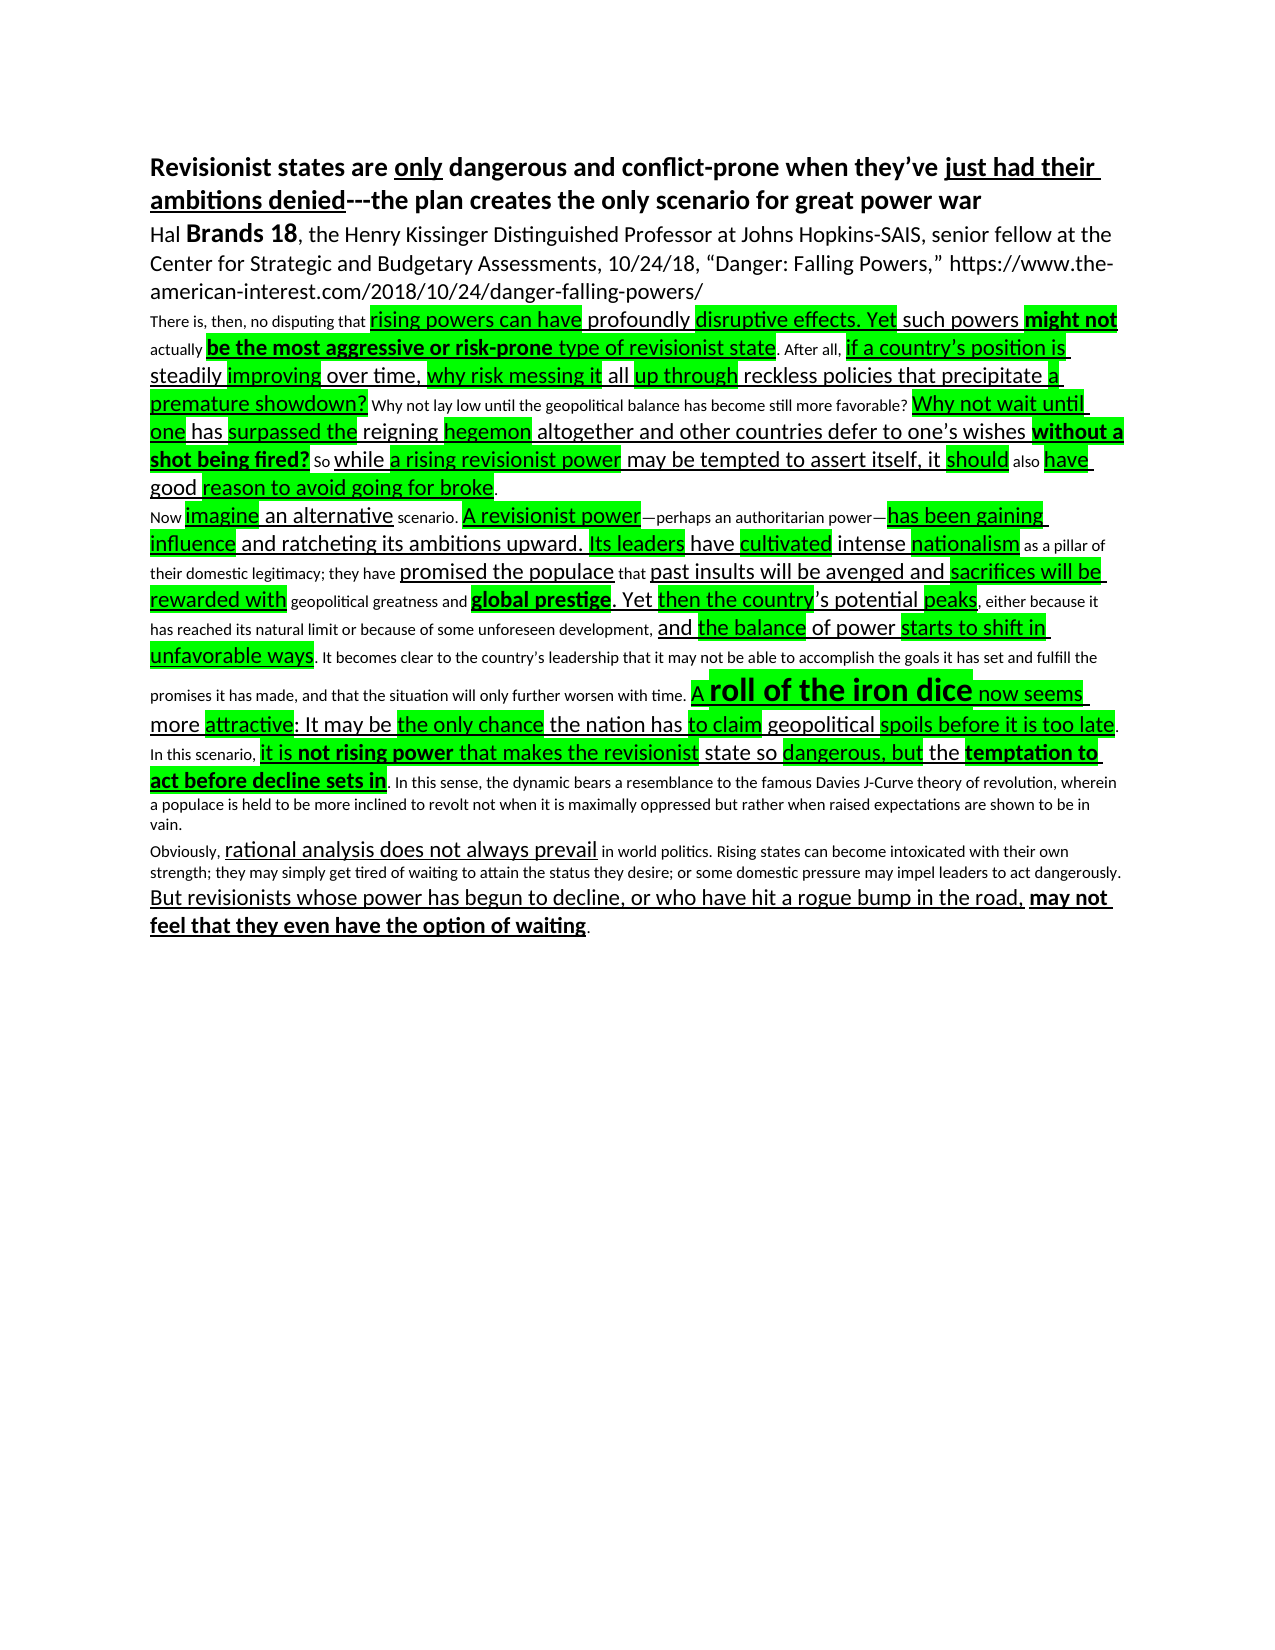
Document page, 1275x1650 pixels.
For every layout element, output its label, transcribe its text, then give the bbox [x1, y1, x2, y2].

text There is, then, no disputing that rising powers can have profoundly disruptive effects. Yet such powers might not actually be the most aggressive or risk-prone type of revisionist state. After all, if a country’s position is steadily improving over time, why risk messing it all up through reckless policies that precipitate a premature showdown? Why not lay low until the geopolitical balance has become still more favorable? Why not wait until one has surpassed the reigning hegemon altogether and other countries defer to one’s wishes without a shot being fired? So while a rising revisionist power may be tempted to assert itself, it should also have good reason to avoid going for broke. [494, 305, 1125, 501]
text Now imagine an alternative scenario. A revisionist power—perhaps an authoritarian power—has been gaining influence and ratcheting its ambitions upward. Its leaders have cultivated intense nationalism as a pillar of their domestic legitimacy; they have promised the populace that past insults will be avenged and sacrifices will be rewarded with geopolitical greatness and global prestige. Yet then the country’s potential peaks, either because it has reached its natural limit or because of some unforeseen development, and the balance of power starts to shift in unfavorable ways. It becomes clear to the country’s leadership that it may not be able to accomplish the goals it has set and fulfill the promises it has made, and that the situation will only further worsen with time. A roll of the iron dice now seems more attractive: It may be the only chance the nation has to claim geopolitical spoils before it is too late. [150, 501, 1125, 738]
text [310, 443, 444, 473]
text In this scenario, it is not rising power that makes the revisionist state so dangerous, but the temptation to act before decline sets in. In this sense, the dynamic bears a resemblance to the famous Davies J-Curve theory of revolution, wherein a populace is held to be more inclined to revolt not when it is maximally oppressed but rather when raised expectations are shown to be in vain. [150, 738, 1125, 835]
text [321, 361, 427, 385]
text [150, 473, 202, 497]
text Hal Brands 18, the Henry Kissinger Distinguished Professor at Johns Hopkins-SAIS, senior fellow at the Center for Strategic and Budgetary Assessments, 10/24/18, “Danger: Falling Powers,” https://www.the-american-interest.com/2018/10/24/danger-falling-powers/ [150, 216, 1125, 305]
subtitle Revisionist states are only dangerous and conflict-prone when they’ve just had their ambitions denied---the plan creates the only scenario for great power war [150, 150, 1125, 216]
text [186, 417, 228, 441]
text Obviously, rational analysis does not always prevail in world politics. Rising states can become intoxicated with their own strength; they may simply get tired of waiting to attain the status they desire; or some domestic pressure may impel leaders to act dangerously. But revisionists whose power has begun to decline, or who have hit a rogue bump in the road, may not feel that they even have the option of waiting. [150, 835, 1125, 939]
